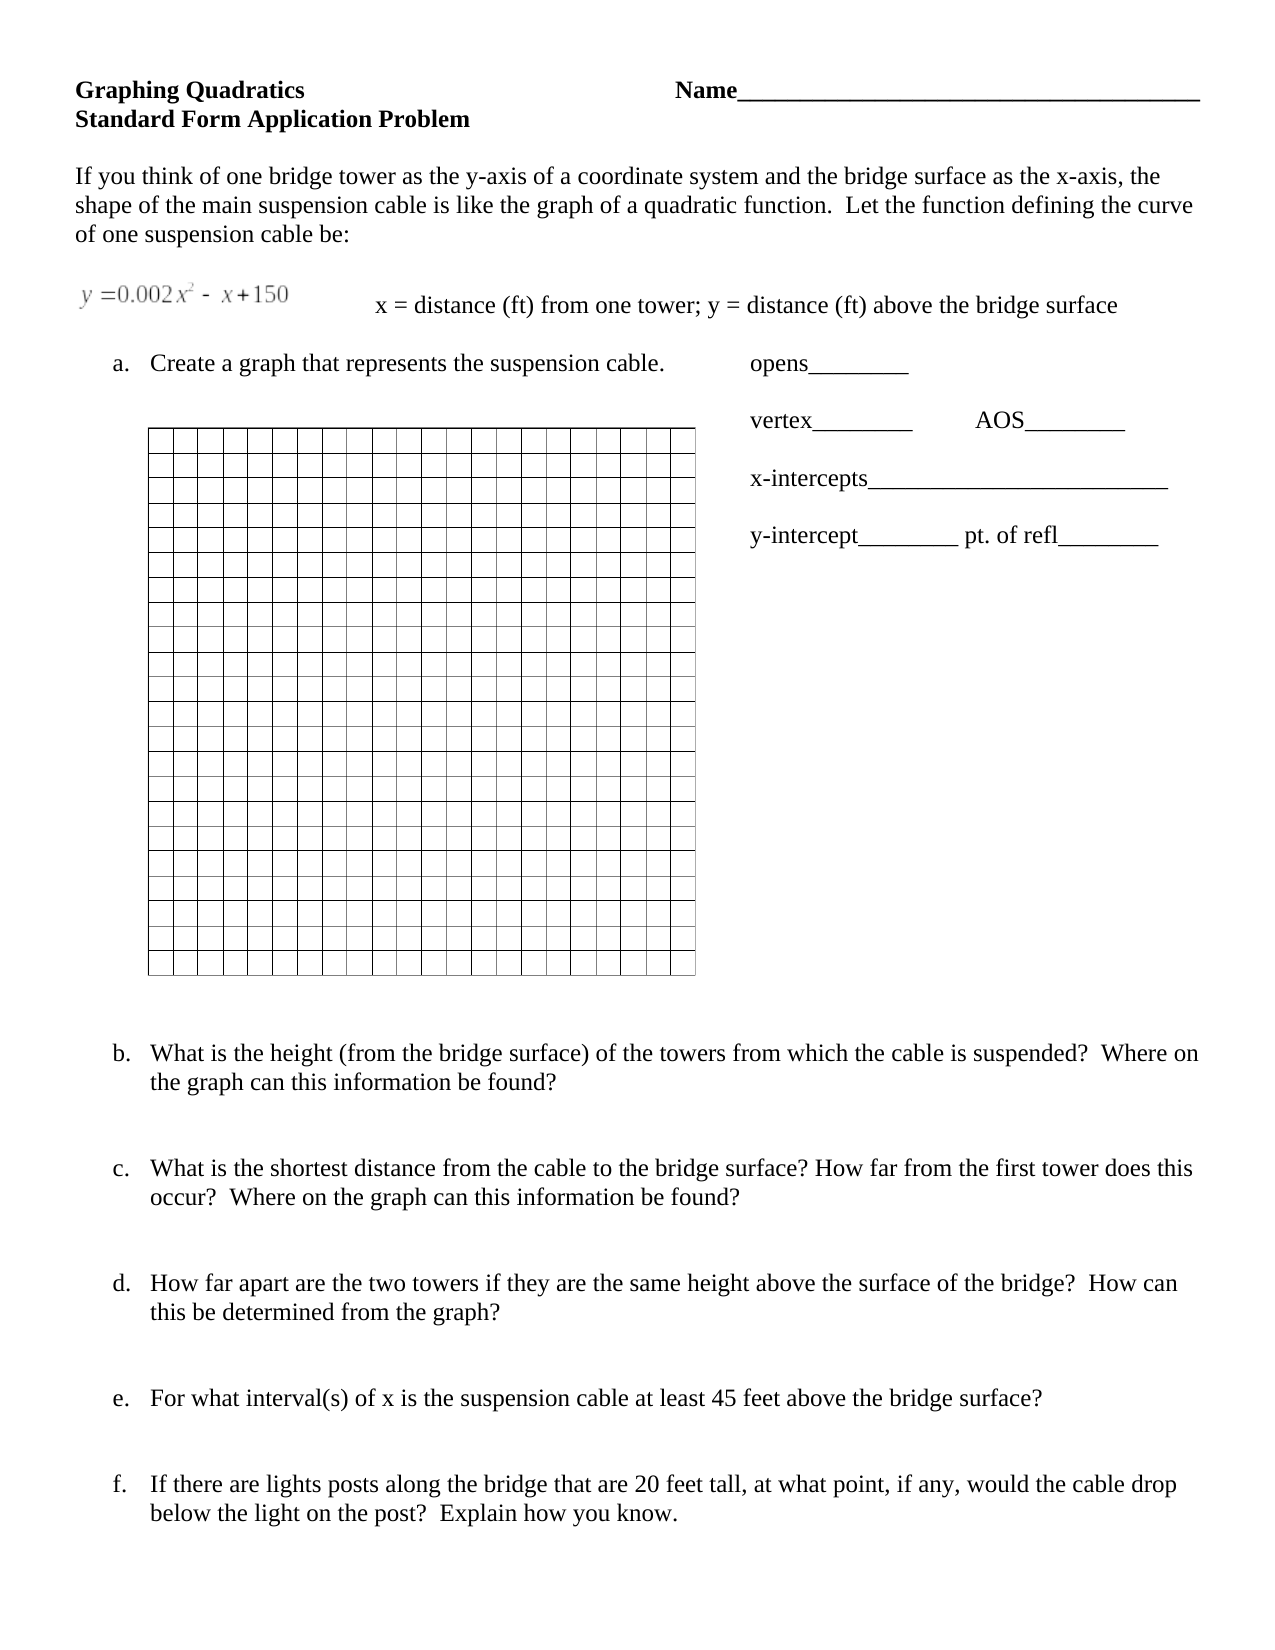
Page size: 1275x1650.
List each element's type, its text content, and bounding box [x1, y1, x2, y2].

text If you think of one bridge tower as the y-axis of a coordinate system and the bridge surface as the x-axis, the shape of the main suspension cable is like the graph of a quadratic function. Let the function defining the curve of one suspension cable be: [75, 161, 1200, 247]
list How far apart are the two towers if they are the same height above the surface of the bridge? How can this be determined from the graph? [112, 1268, 1200, 1325]
text vertex________ AOS________ [750, 405, 1200, 434]
list What is the height (from the bridge surface) of the towers from which the cable is suspended? Where on the graph can this information be found? [112, 1038, 1200, 1095]
picture [147, 549, 696, 976]
text Graphing Quadratics Name_____________________________________ [75, 75, 1200, 104]
picture [147, 492, 696, 520]
text x-intercepts________________________ [75, 463, 1200, 492]
text Standard Form Application Problem [75, 104, 1200, 132]
list Create a graph that represents the suspension cable. opens________ [112, 348, 1200, 377]
text y-intercept________ pt. of refl________ [75, 520, 1200, 549]
text x = distance (ft) from one tower; y = distance (ft) above the bridge surface [75, 276, 1200, 319]
list For what interval(s) of x is the suspension cable at least 45 feet above the bridge surface? [112, 1383, 1200, 1412]
list What is the shortest distance from the cable to the bridge surface? How far from the first tower does this occur? Where on the graph can this information be found? [112, 1153, 1200, 1210]
list If there are lights posts along the bridge that are 20 feet tall, at what point, if any, would the cable drop below the light on the post? Explain how you know. [112, 1469, 1200, 1527]
picture [147, 427, 696, 463]
